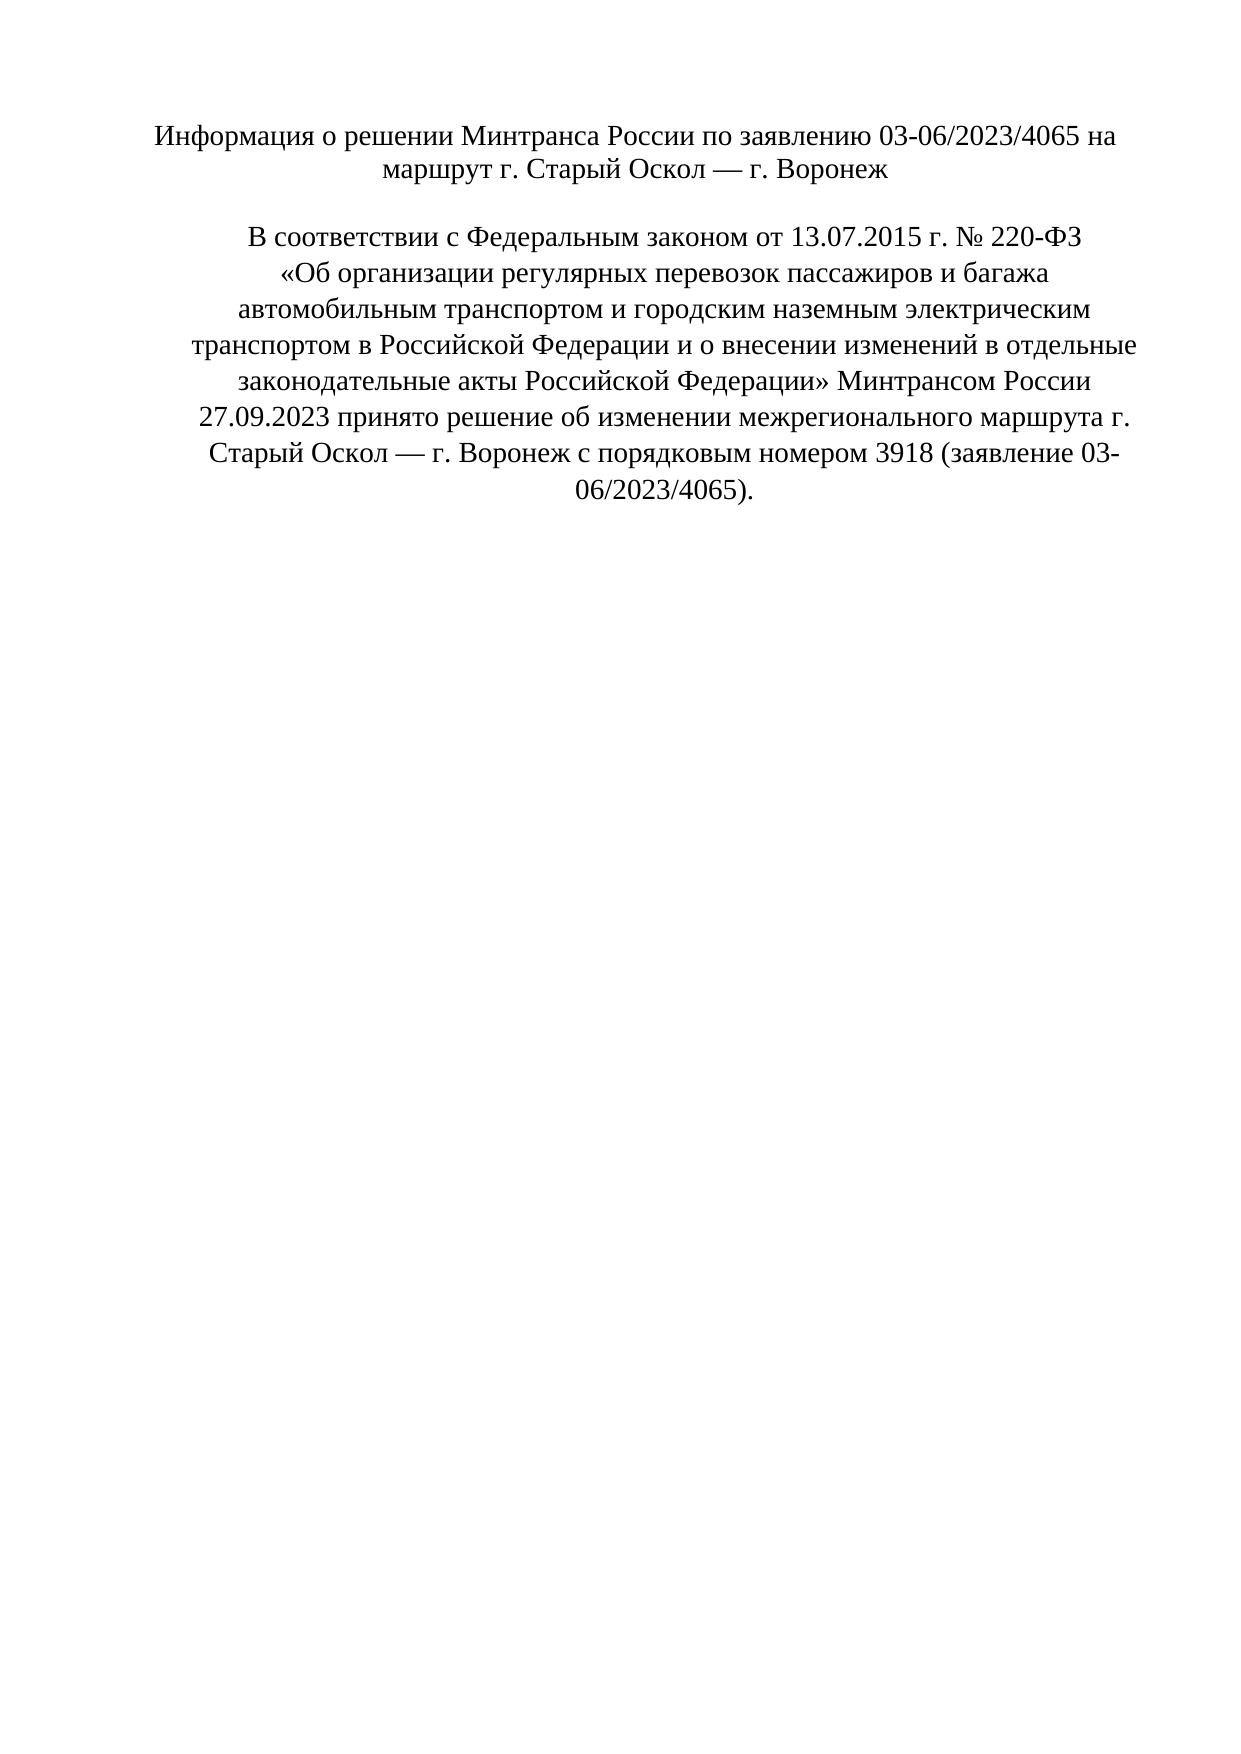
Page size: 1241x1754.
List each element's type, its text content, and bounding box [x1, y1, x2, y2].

text В соответствии с Федеральным законом от 13.07.2015 г. № 220-ФЗ «Об организации регулярных перевозок пассажиров и багажа автомобильным транспортом и городским наземным электрическим транспортом в Российской Федерации и о внесении изменений в отдельные законодательные акты Российской Федерации» Минтрансом России 27.09.2023 принято решение об изменении межрегионального маршрута г. Старый Оскол — г. Воронеж с порядковым номером 3918 (заявление 03-06/2023/4065). [177, 219, 1152, 505]
text Информация о решении Минтранса России по заявлению 03-06/2023/4065 на маршрут г. Старый Оскол — г. Воронеж [118, 118, 1152, 185]
